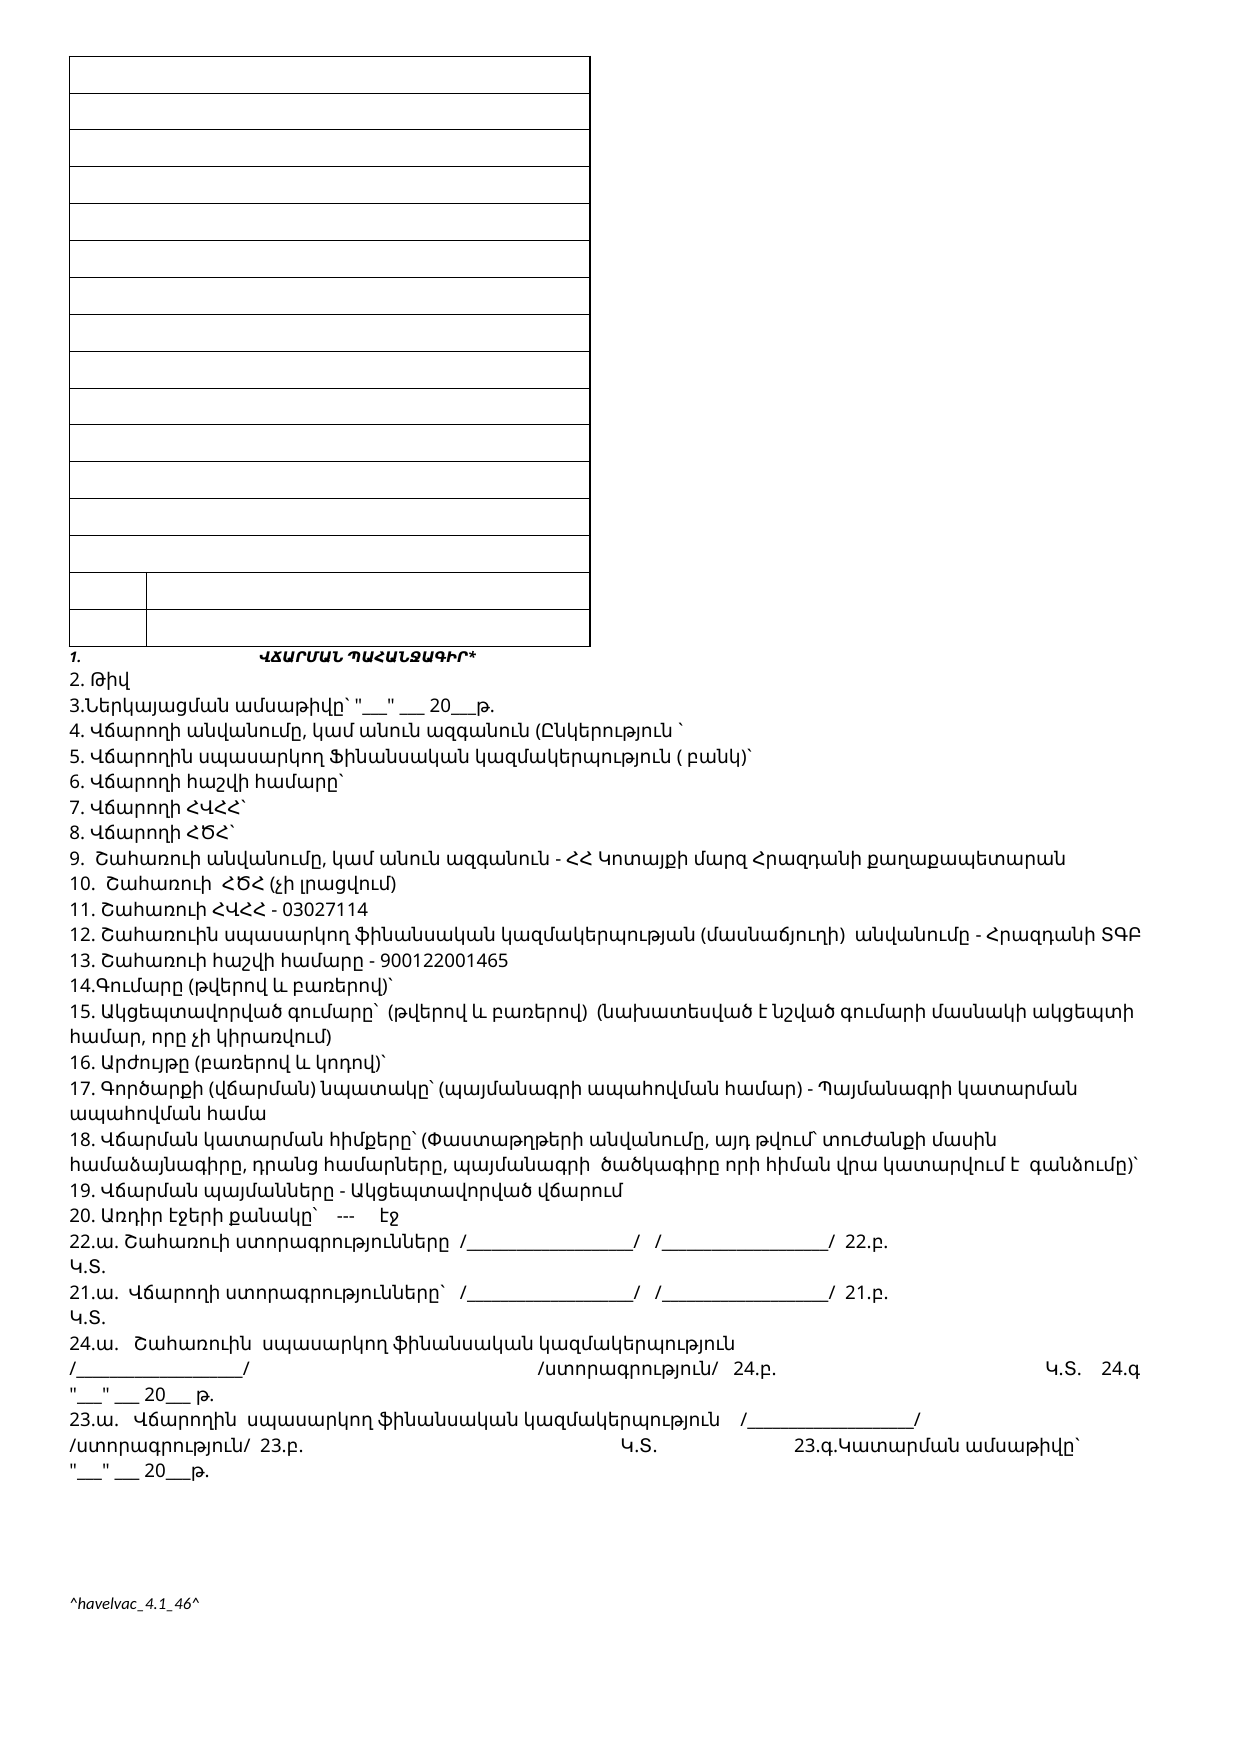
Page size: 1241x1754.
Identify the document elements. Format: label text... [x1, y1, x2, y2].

text ^havelvac_4.1_46^ [69, 1593, 1152, 1613]
